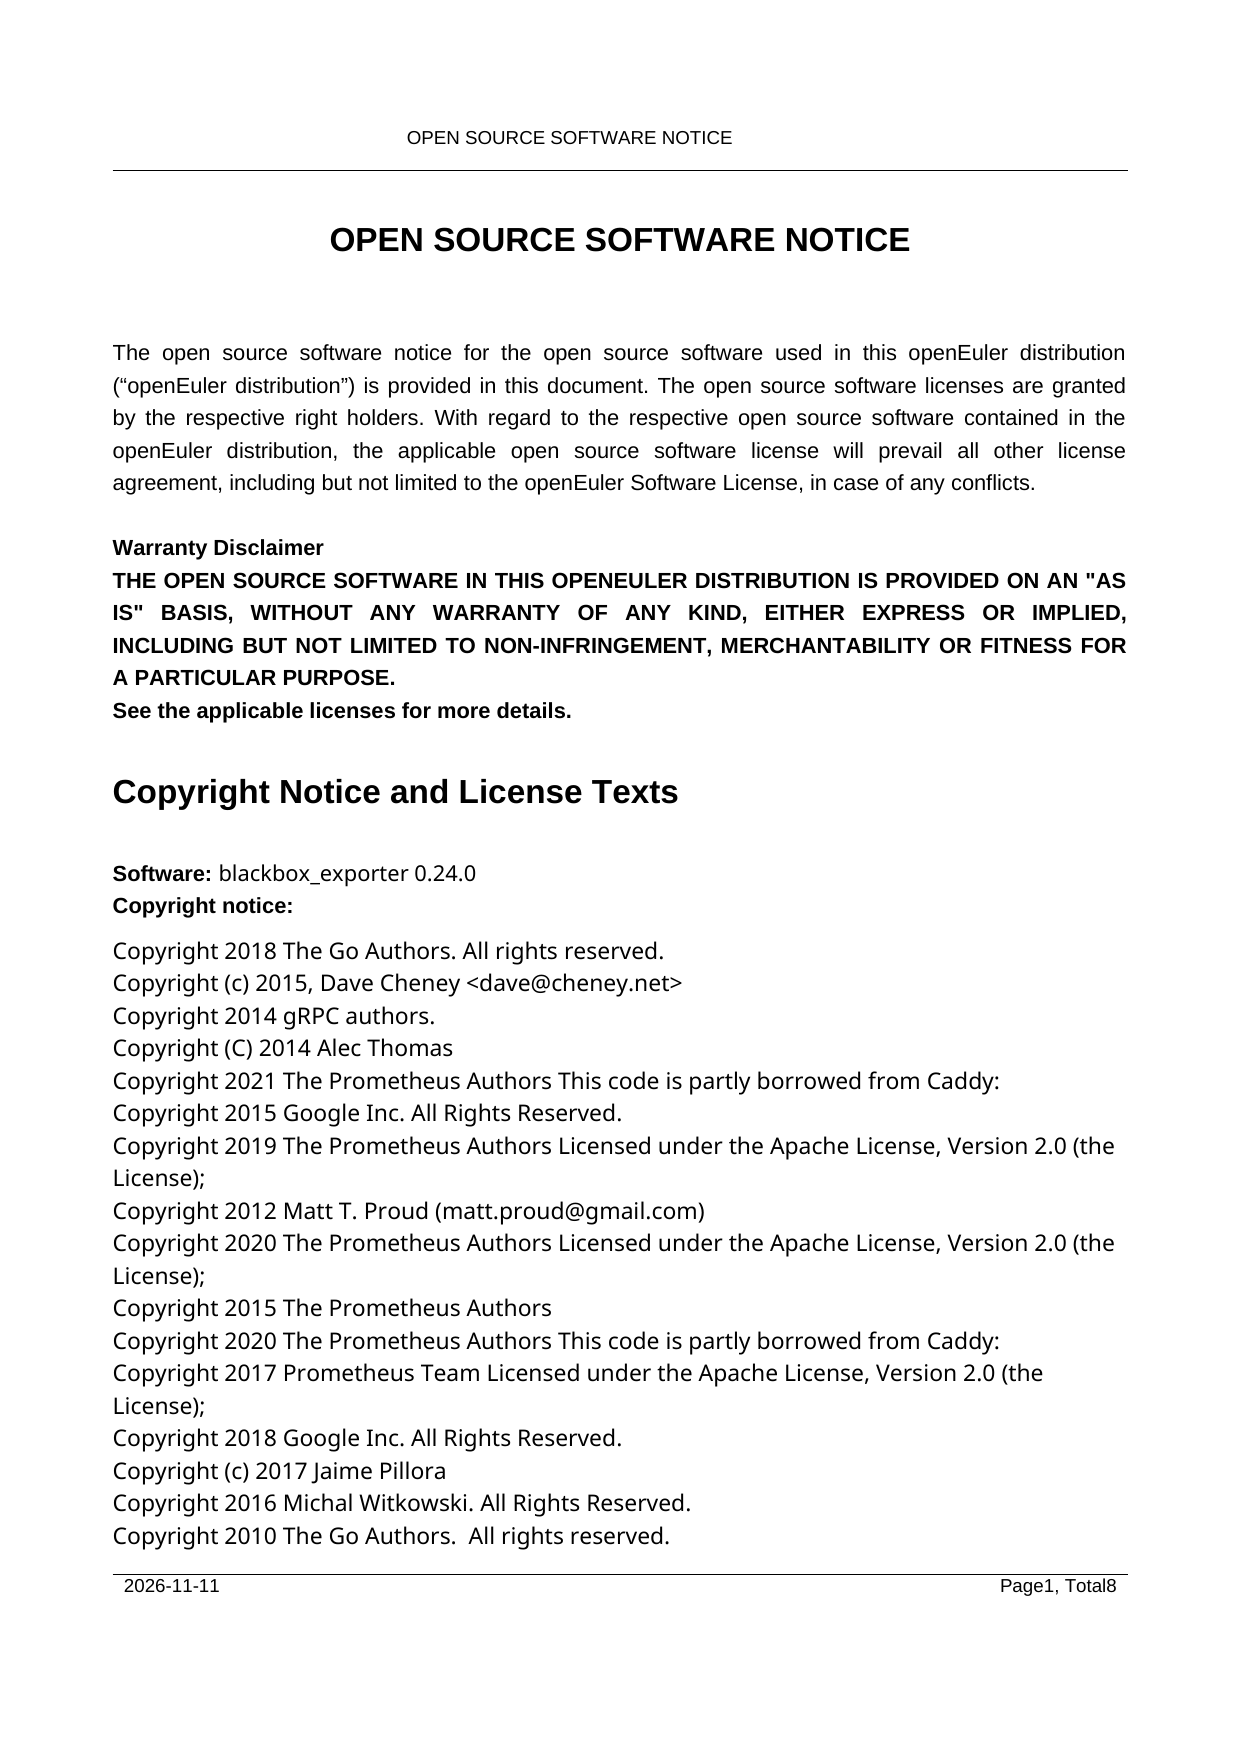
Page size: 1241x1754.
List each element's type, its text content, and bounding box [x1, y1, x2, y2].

title Software: blackbox_exporter 0.24.0 [112, 856, 1128, 889]
text Copyright notice: [112, 889, 1128, 921]
text THE OPEN SOURCE SOFTWARE IN THIS OPENEULER DISTRIBUTION IS PROVIDED ON AN "AS IS" BASIS, WITHOUT ANY WARRANTY OF ANY KIND, EITHER EXPRESS OR IMPLIED, INCLUDING BUT NOT LIMITED TO NON-INFRINGEMENT, MERCHANTABILITY OR FITNESS FOR A PARTICULAR PURPOSE. See the applicable licenses for more details. [112, 564, 1128, 726]
text Warranty Disclaimer [112, 531, 1128, 564]
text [112, 934, 1128, 1551]
text OPEN SOURCE SOFTWARE NOTICE [112, 206, 1128, 271]
text Copyright Notice and License Texts [112, 759, 1128, 824]
text The open source software notice for the open source software used in this openEuler distribution (“openEuler distribution”) is provided in this document. The open source software licenses are granted by the respective right holders. With regard to the respective open source software contained in the openEuler distribution, the applicable open source software license will prevail all other license agreement, including but not limited to the openEuler Software License, in case of any conflicts. [112, 336, 1128, 499]
